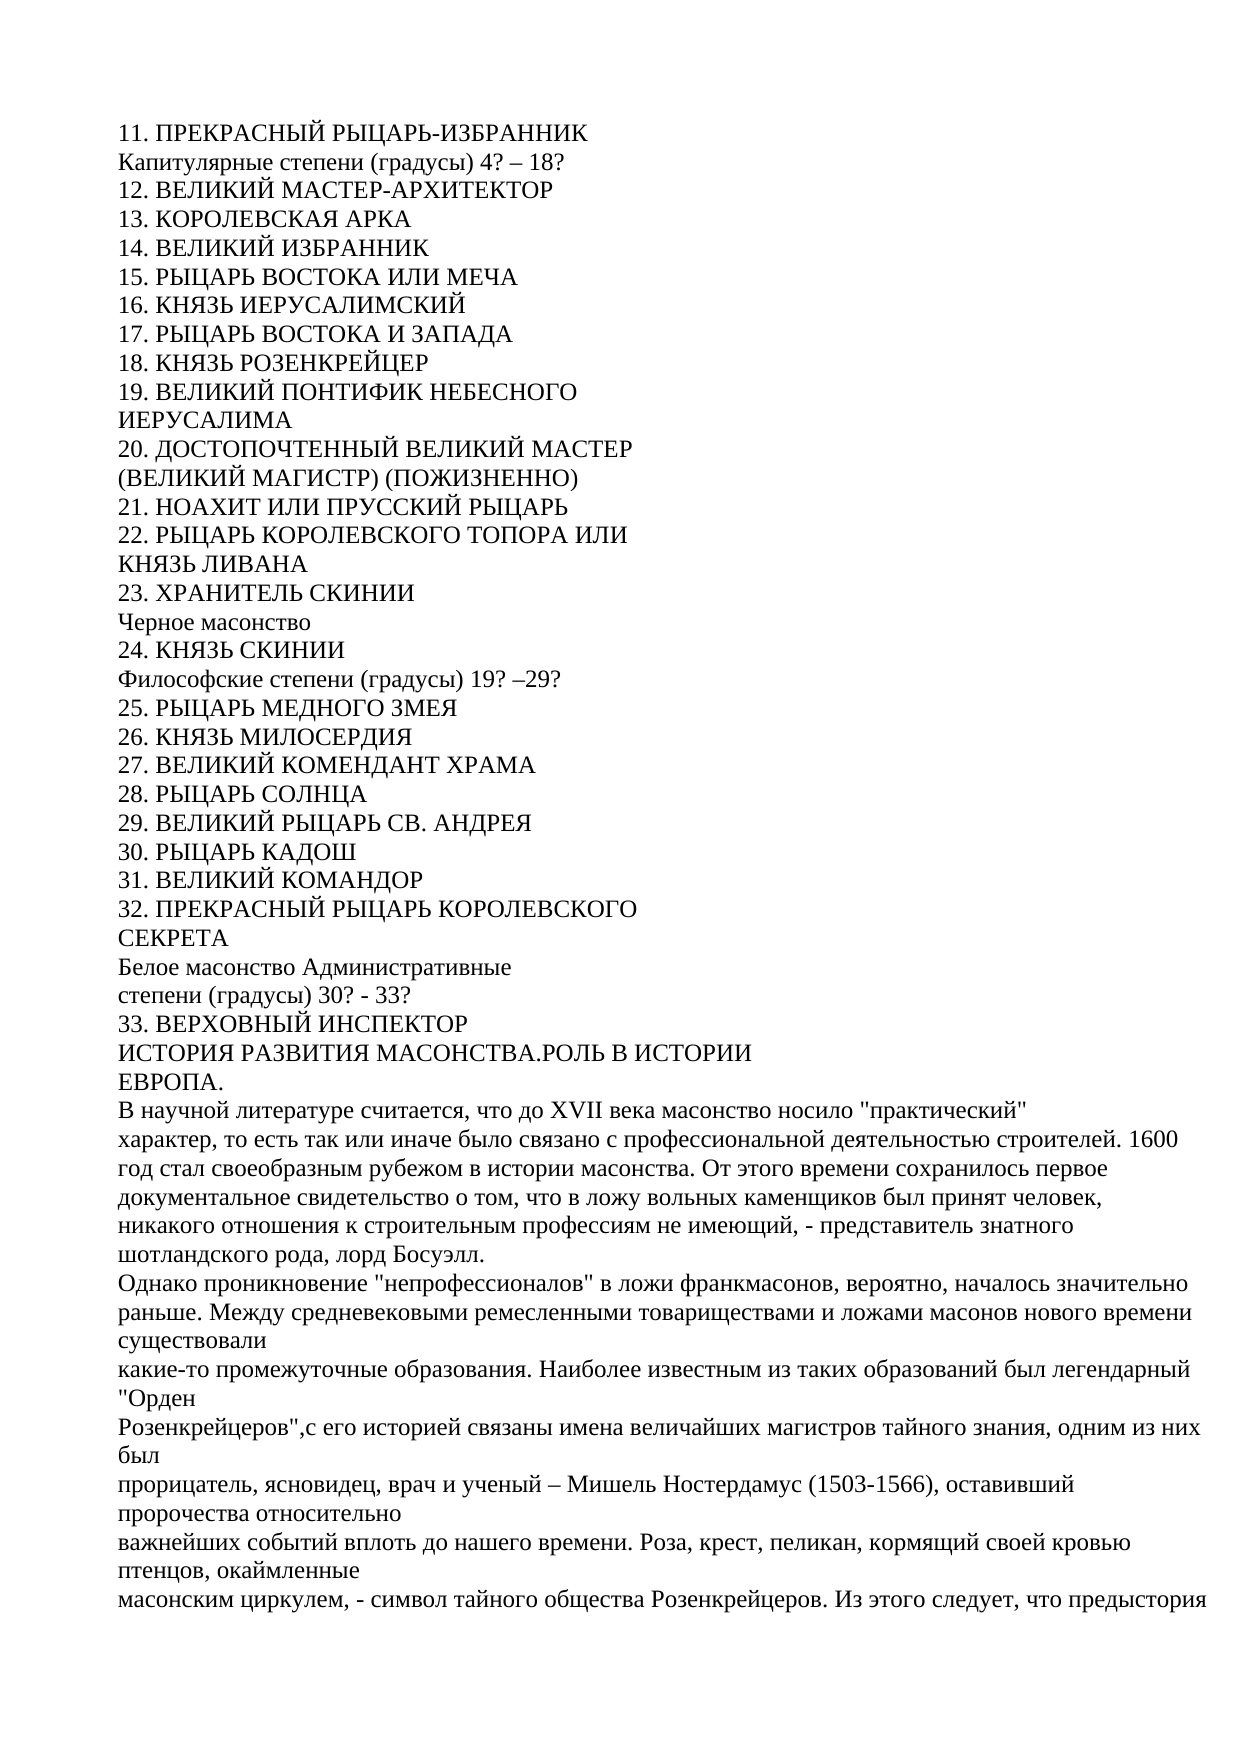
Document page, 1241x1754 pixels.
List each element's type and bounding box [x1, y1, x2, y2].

table_cell [118, 118, 1211, 1613]
